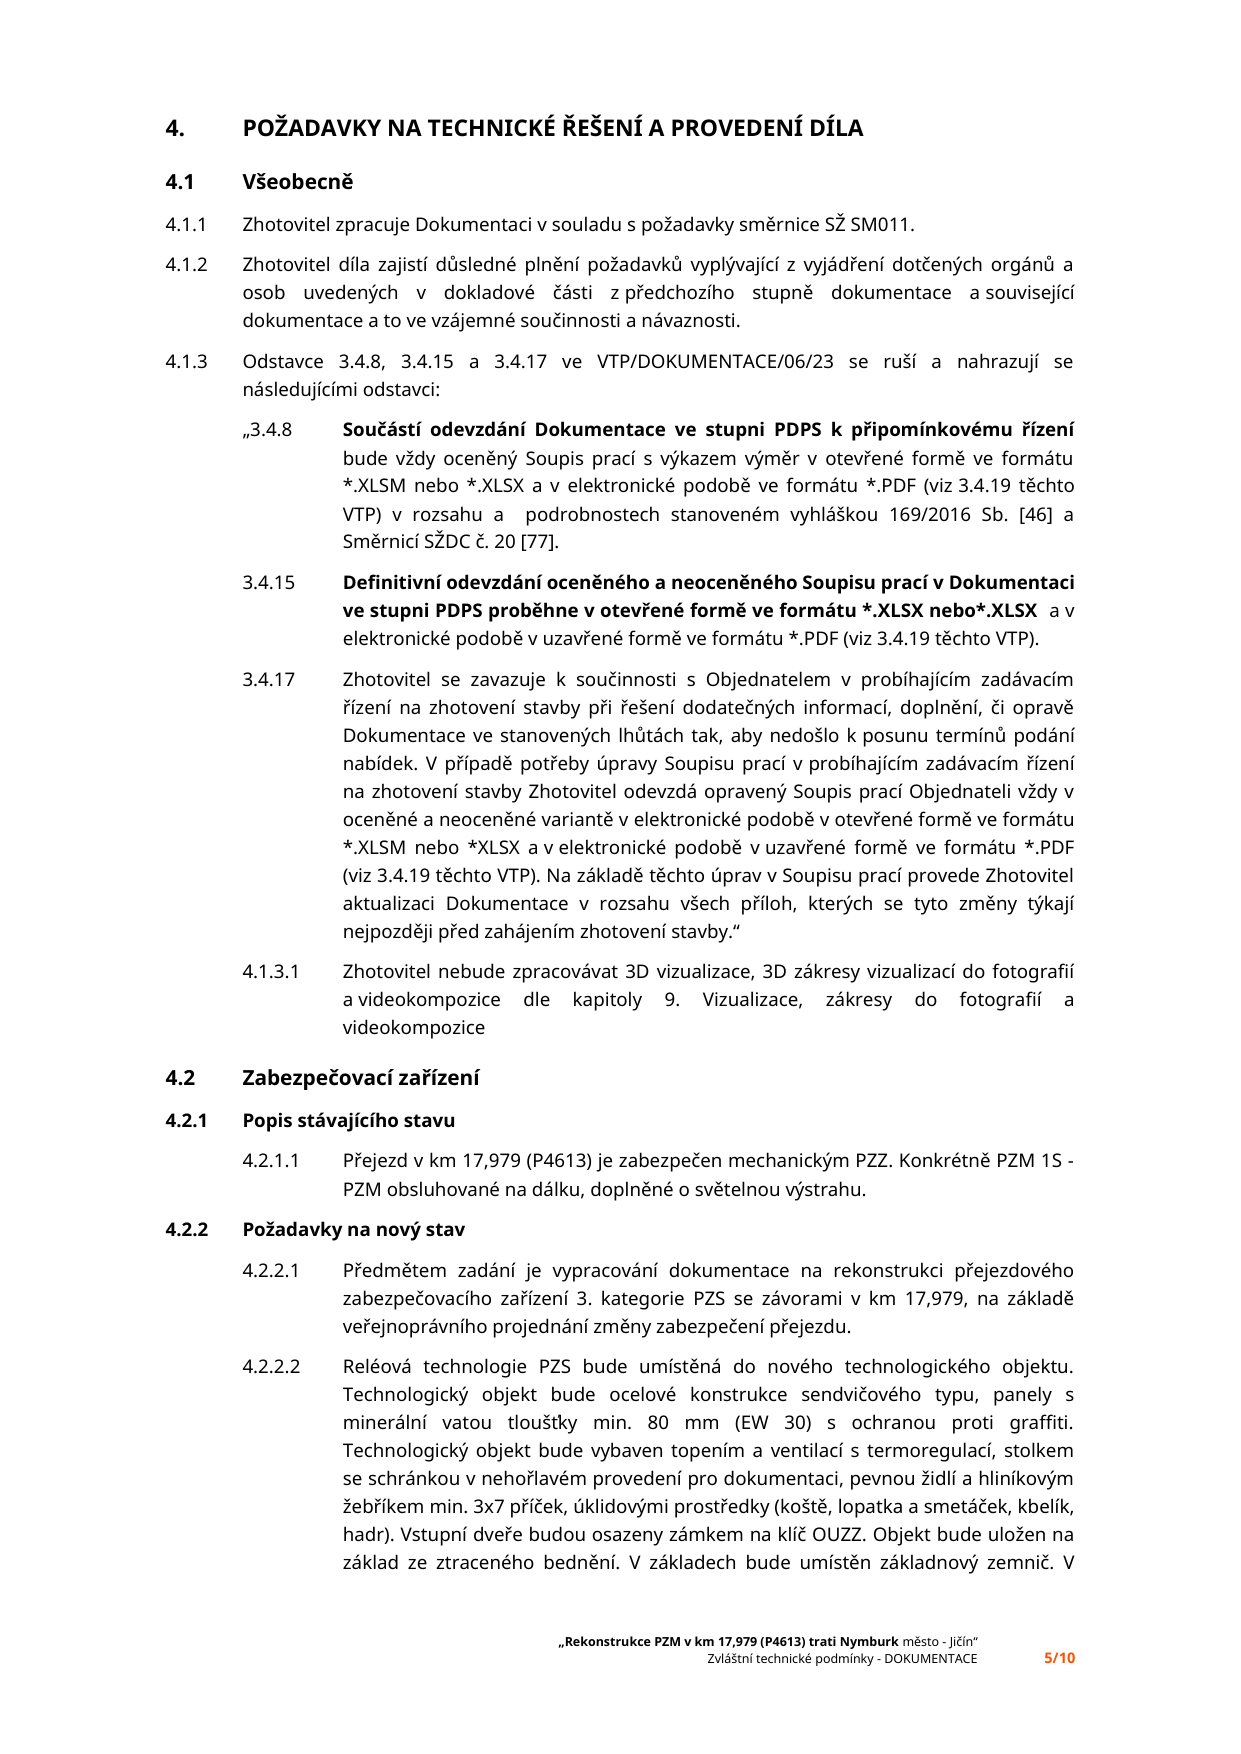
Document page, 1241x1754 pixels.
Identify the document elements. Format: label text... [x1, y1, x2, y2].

text Popis stávajícího stavu [165, 1107, 1075, 1133]
text Všeobecně [165, 167, 1075, 196]
text „3.4.8 Součástí odevzdání Dokumentace ve stupni PDPS k připomínkovému řízení bude vždy oceněný Soupis prací s výkazem výměr v otevřené formě ve formátu *.XLSM nebo *.XLSX a v elektronické podobě ve formátu *.PDF (viz 3.4.19 těchto VTP) v rozsahu a podrobnostech stanoveném vyhláškou 169/2016 Sb. [46] a Směrnicí SŽDC č. 20 [77]. [242, 417, 1075, 554]
text Zhotovitel nebude zpracovávat 3D vizualizace, 3D zákresy vizualizací do fotografií a videokompozice dle kapitoly 9. Vizualizace, zákresy do fotografií a videokompozice [242, 959, 1075, 1040]
text Předmětem zadání je vypracování dokumentace na rekonstrukci přejezdového zabezpečovacího zařízení 3. kategorie PZS se závorami v km 17,979, na základě veřejnoprávního projednání změny zabezpečení přejezdu. [242, 1257, 1075, 1338]
text Zabezpečovací zařízení [165, 1063, 1075, 1092]
text 3.4.17 Zhotovitel se zavazuje k součinnosti s Objednatelem v probíhajícím zadávacím řízení na zhotovení stavby při řešení dodatečných informací, doplnění, či opravě Dokumentace ve stanovených lhůtách tak, aby nedošlo k posunu termínů podání nabídek. V případě potřeby úpravy Soupisu prací v probíhajícím zadávacím řízení na zhotovení stavby Zhotovitel odevzdá opravený Soupis prací Objednateli vždy v oceněné a neoceněné variantě v elektronické podobě v otevřené formě ve formátu *.XLSM nebo *XLSX a v elektronické podobě v uzavřené formě ve formátu *.PDF (viz 3.4.19 těchto VTP). Na základě těchto úprav v Soupisu prací provede Zhotovitel aktualizaci Dokumentace v rozsahu všech příloh, kterých se tyto změny týkají nejpozději před zahájením zhotovení stavby.“ [242, 666, 1075, 944]
text Odstavce 3.4.8, 3.4.15 a 3.4.17 ve VTP/DOKUMENTACE/06/23 se ruší a nahrazují se následujícími odstavci: [165, 348, 1075, 402]
text Přejezd v km 17,979 (P4613) je zabezpečen mechanickým PZZ. Konkrétně PZM 1S - PZM obsluhované na dálku, doplněné o světelnou výstrahu. [242, 1148, 1075, 1201]
text Zhotovitel zpracuje Dokumentaci v souladu s požadavky směrnice SŽ SM011. [165, 211, 1075, 237]
text Zhotovitel díla zajistí důsledné plnění požadavků vyplývající z vyjádření dotčených orgánů a osob uvedených v dokladové části z předchozího stupně dokumentace a související dokumentace a to ve vzájemné součinnosti a návaznosti. [165, 252, 1075, 333]
text Požadavky na nový stav [165, 1216, 1075, 1242]
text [242, 1353, 1075, 1575]
text POŽADAVKY NA TECHNICKÉ ŘEŠENÍ A PROVEDENÍ DÍLA [165, 112, 1075, 143]
text 3.4.15 Definitivní odevzdání oceněného a neoceněného Soupisu prací v Dokumentaci ve stupni PDPS proběhne v otevřené formě ve formátu *.XLSX nebo*.XLSX a v elektronické podobě v uzavřené formě ve formátu *.PDF (viz 3.4.19 těchto VTP). [242, 569, 1075, 651]
